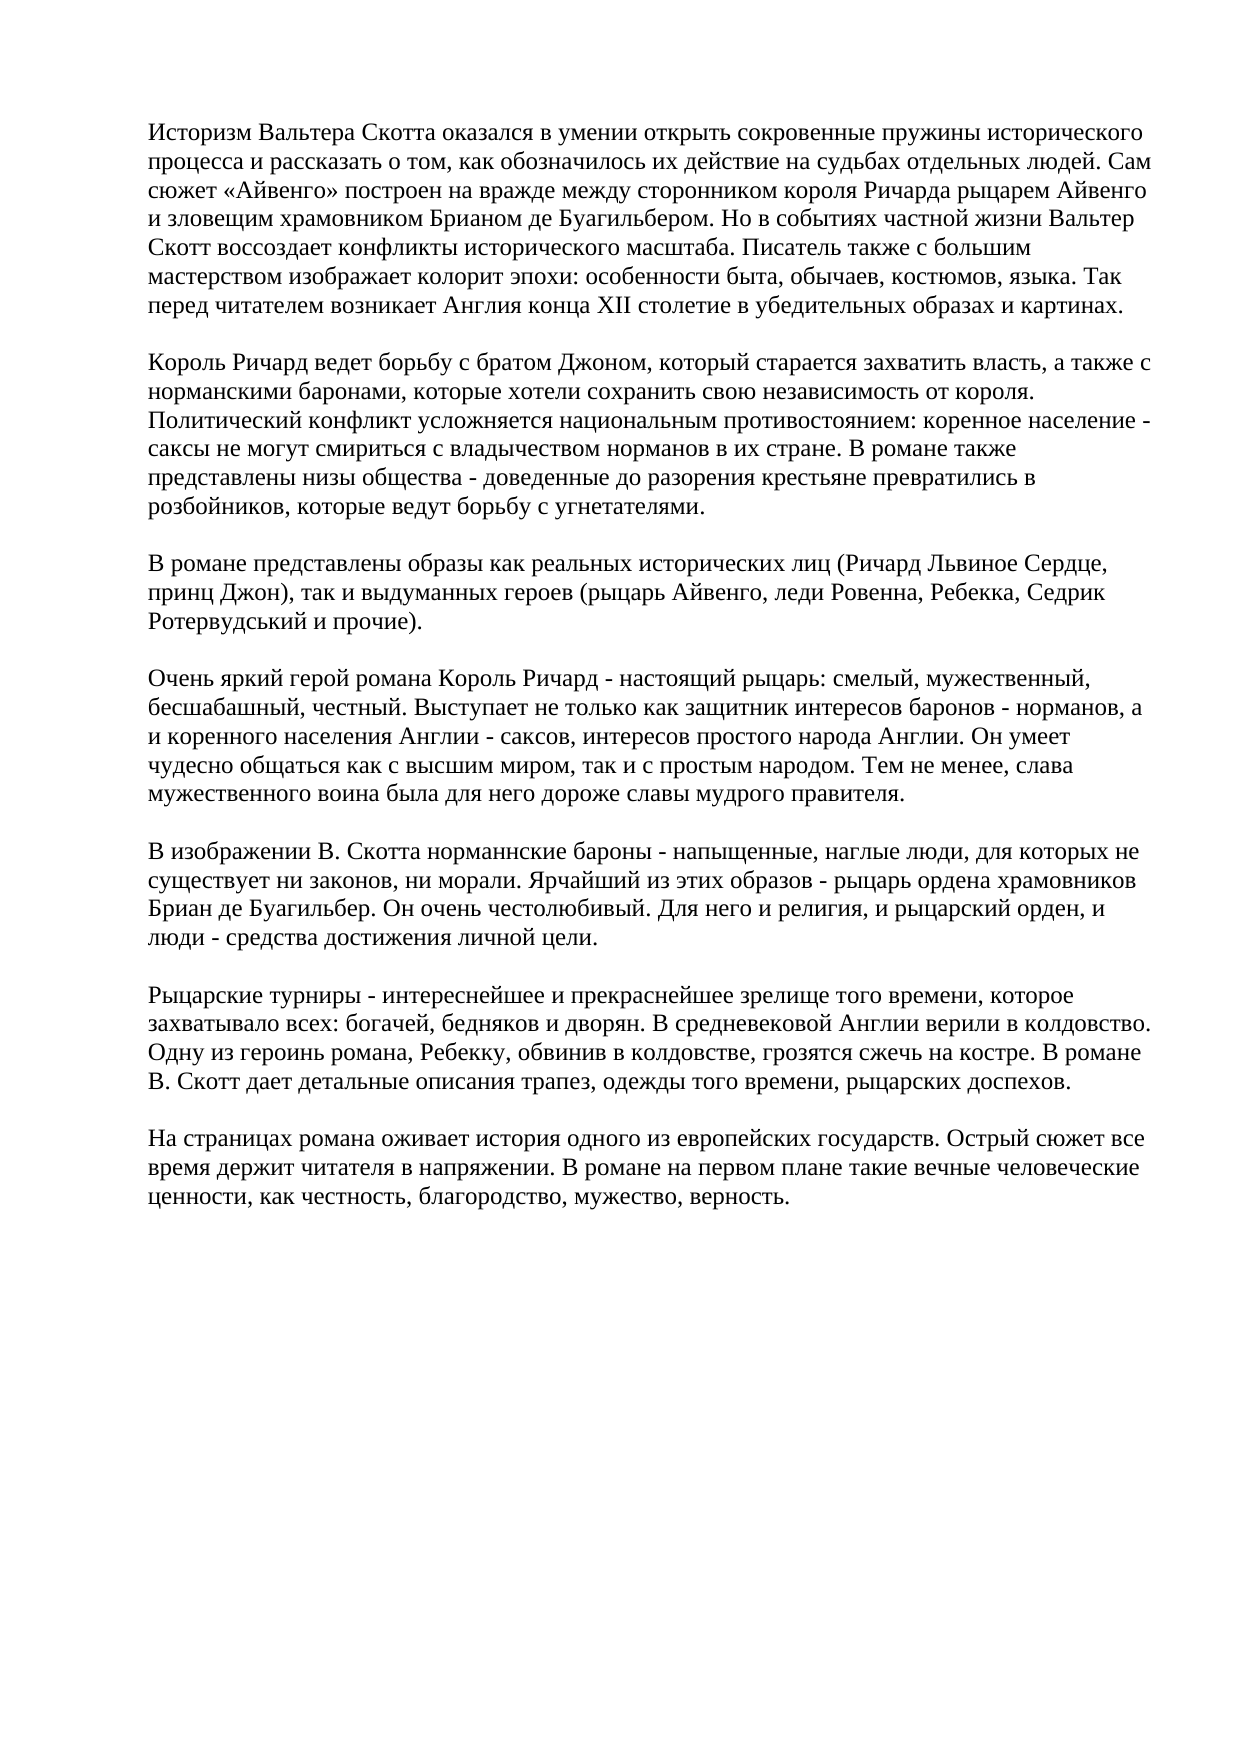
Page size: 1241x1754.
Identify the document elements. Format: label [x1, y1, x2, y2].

text [148, 88, 1152, 1210]
